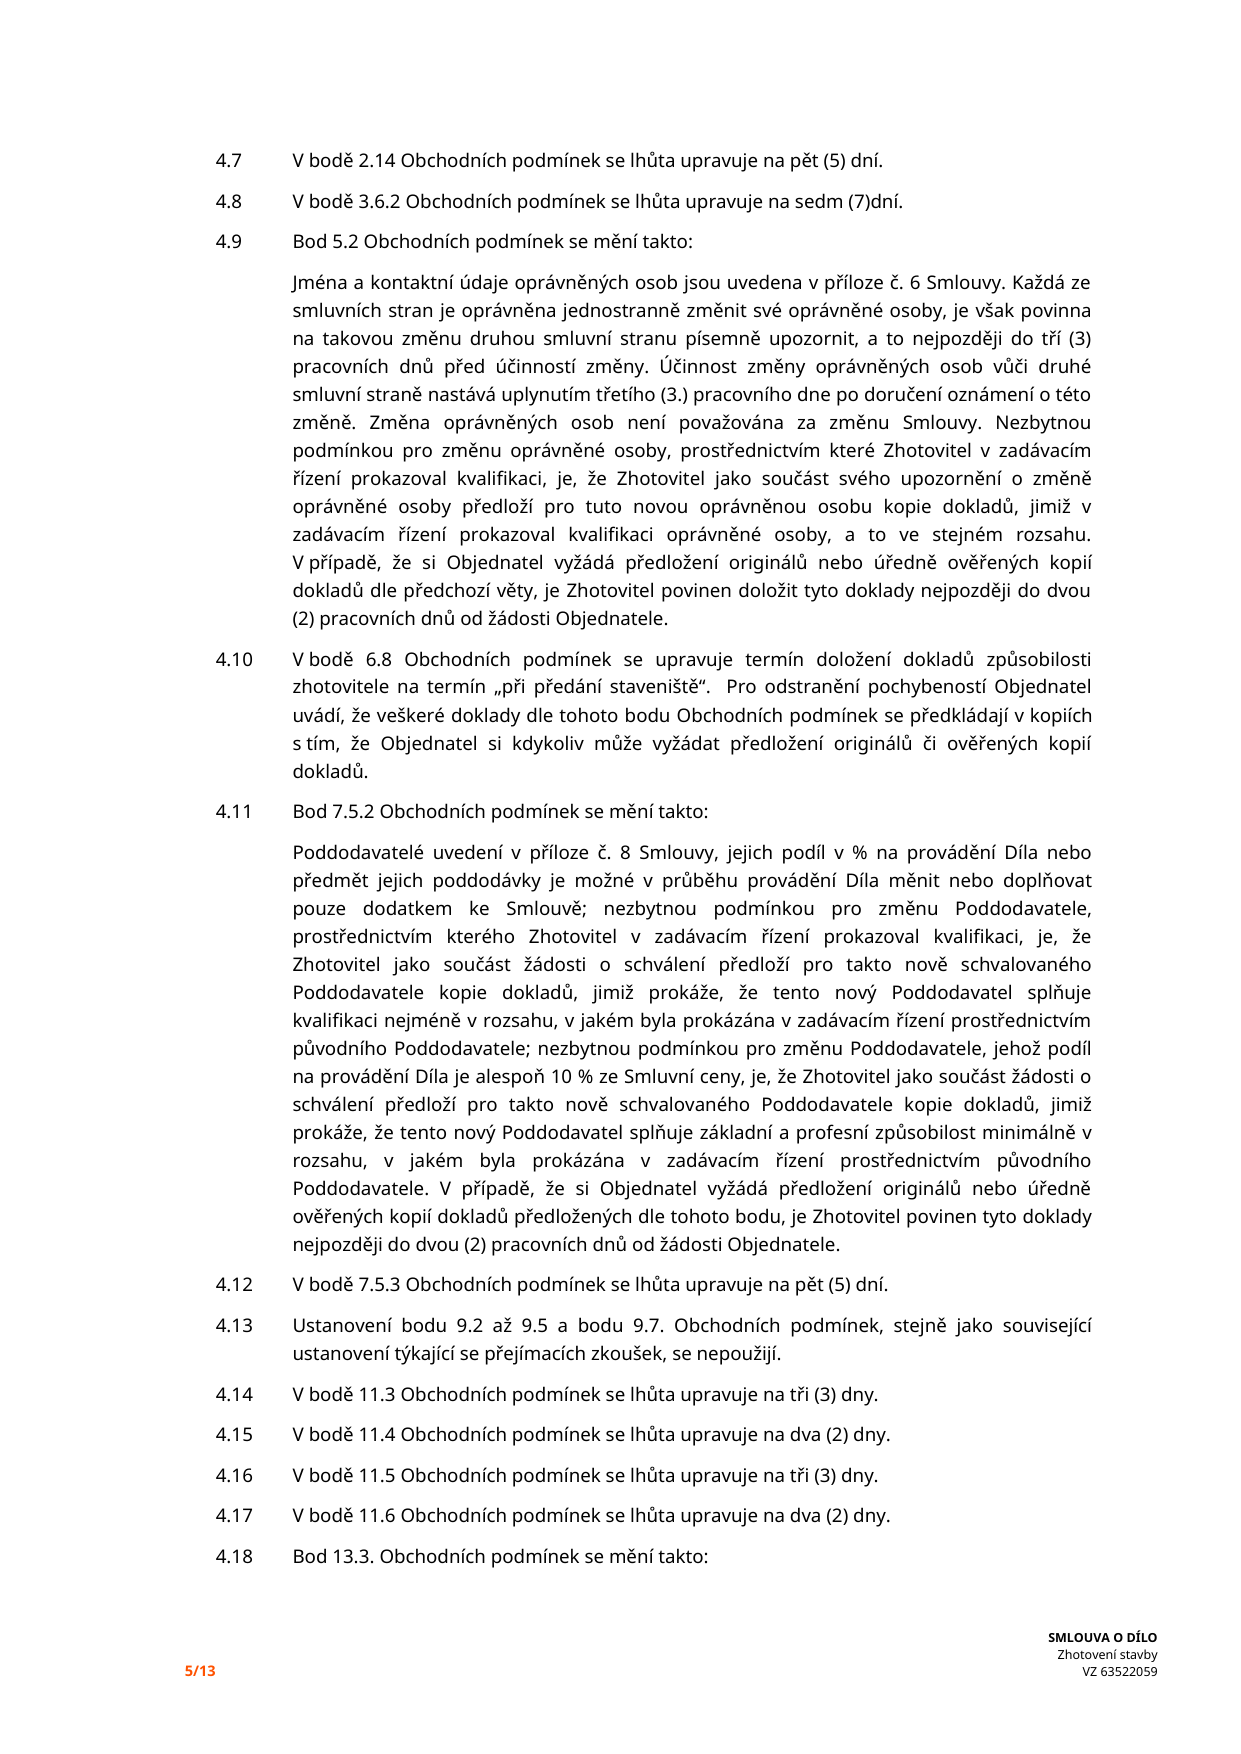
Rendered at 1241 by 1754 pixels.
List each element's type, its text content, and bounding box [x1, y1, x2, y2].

text Ustanovení bodu 9.2 až 9.5 a bodu 9.7. Obchodních podmínek, stejně jako související ustanovení týkající se přejímacích zkoušek, se nepoužijí. [216, 1312, 1093, 1366]
text V bodě 7.5.3 Obchodních podmínek se lhůta upravuje na pět (5) dní. [216, 1272, 1093, 1297]
text V bodě 11.4 Obchodních podmínek se lhůta upravuje na dva (2) dny. [216, 1421, 1093, 1447]
text Bod 7.5.2 Obchodních podmínek se mění takto: [216, 798, 1093, 824]
text V bodě 2.14 Obchodních podmínek se lhůta upravuje na pět (5) dní. [216, 147, 1093, 173]
text V bodě 3.6.2 Obchodních podmínek se lhůta upravuje na sedm (7)dní. [216, 188, 1093, 213]
text V bodě 6.8 Obchodních podmínek se upravuje termín doložení dokladů způsobilosti zhotovitele na termín „při předání staveniště“. Pro odstranění pochybeností Objednatel uvádí, že veškeré doklady dle tohoto bodu Obchodních podmínek se předkládají v kopiích s tím, že Objednatel si kdykoliv může vyžádat předložení originálů či ověřených kopií dokladů. [216, 646, 1093, 783]
text Jména a kontaktní údaje oprávněných osob jsou uvedena v příloze č. 6 Smlouvy. Každá ze smluvních stran je oprávněna jednostranně změnit své oprávněné osoby, je však povinna na takovou změnu druhou smluvní stranu písemně upozornit, a to nejpozději do tří (3) pracovních dnů před účinností změny. Účinnost změny oprávněných osob vůči druhé smluvní straně nastává uplynutím třetího (3.) pracovního dne po doručení oznámení o této změně. Změna oprávněných osob není považována za změnu Smlouvy. Nezbytnou podmínkou pro změnu oprávněné osoby, prostřednictvím které Zhotovitel v zadávacím řízení prokazoval kvalifikaci, je, že Zhotovitel jako součást svého upozornění o změně oprávněné osoby předloží pro tuto novou oprávněnou osobu kopie dokladů, jimiž v zadávacím řízení prokazoval kvalifikaci oprávněné osoby, a to ve stejném rozsahu. V případě, že si Objednatel vyžádá předložení originálů nebo úředně ověřených kopií dokladů dle předchozí věty, je Zhotovitel povinen doložit tyto doklady nejpozději do dvou (2) pracovních dnů od žádosti Objednatele. [292, 269, 1093, 631]
text Bod 5.2 Obchodních podmínek se mění takto: [216, 228, 1093, 254]
text V bodě 11.5 Obchodních podmínek se lhůta upravuje na tři (3) dny. [216, 1462, 1093, 1487]
text V bodě 11.3 Obchodních podmínek se lhůta upravuje na tři (3) dny. [216, 1381, 1093, 1406]
text Bod 13.3. Obchodních podmínek se mění takto: [216, 1543, 1093, 1568]
text Poddodavatelé uvedení v příloze č. 8 Smlouvy, jejich podíl v % na provádění Díla nebo předmět jejich poddodávky je možné v průběhu provádění Díla měnit nebo doplňovat pouze dodatkem ke Smlouvě; nezbytnou podmínkou pro změnu Poddodavatele, prostřednictvím kterého Zhotovitel v zadávacím řízení prokazoval kvalifikaci, je, že Zhotovitel jako součást žádosti o schválení předloží pro takto nově schvalovaného Poddodavatele kopie dokladů, jimiž prokáže, že tento nový Poddodavatel splňuje kvalifikaci nejméně v rozsahu, v jakém byla prokázána v zadávacím řízení prostřednictvím původního Poddodavatele; nezbytnou podmínkou pro změnu Poddodavatele, jehož podíl na provádění Díla je alespoň 10 % ze Smluvní ceny, je, že Zhotovitel jako součást žádosti o schválení předloží pro takto nově schvalovaného Poddodavatele kopie dokladů, jimiž prokáže, že tento nový Poddodavatel splňuje základní a profesní způsobilost minimálně v rozsahu, v jakém byla prokázána v zadávacím řízení prostřednictvím původního Poddodavatele. V případě, že si Objednatel vyžádá předložení originálů nebo úředně ověřených kopií dokladů předložených dle tohoto bodu, je Zhotovitel povinen tyto doklady nejpozději do dvou (2) pracovních dnů od žádosti Objednatele. [292, 839, 1093, 1257]
text V bodě 11.6 Obchodních podmínek se lhůta upravuje na dva (2) dny. [216, 1502, 1093, 1528]
